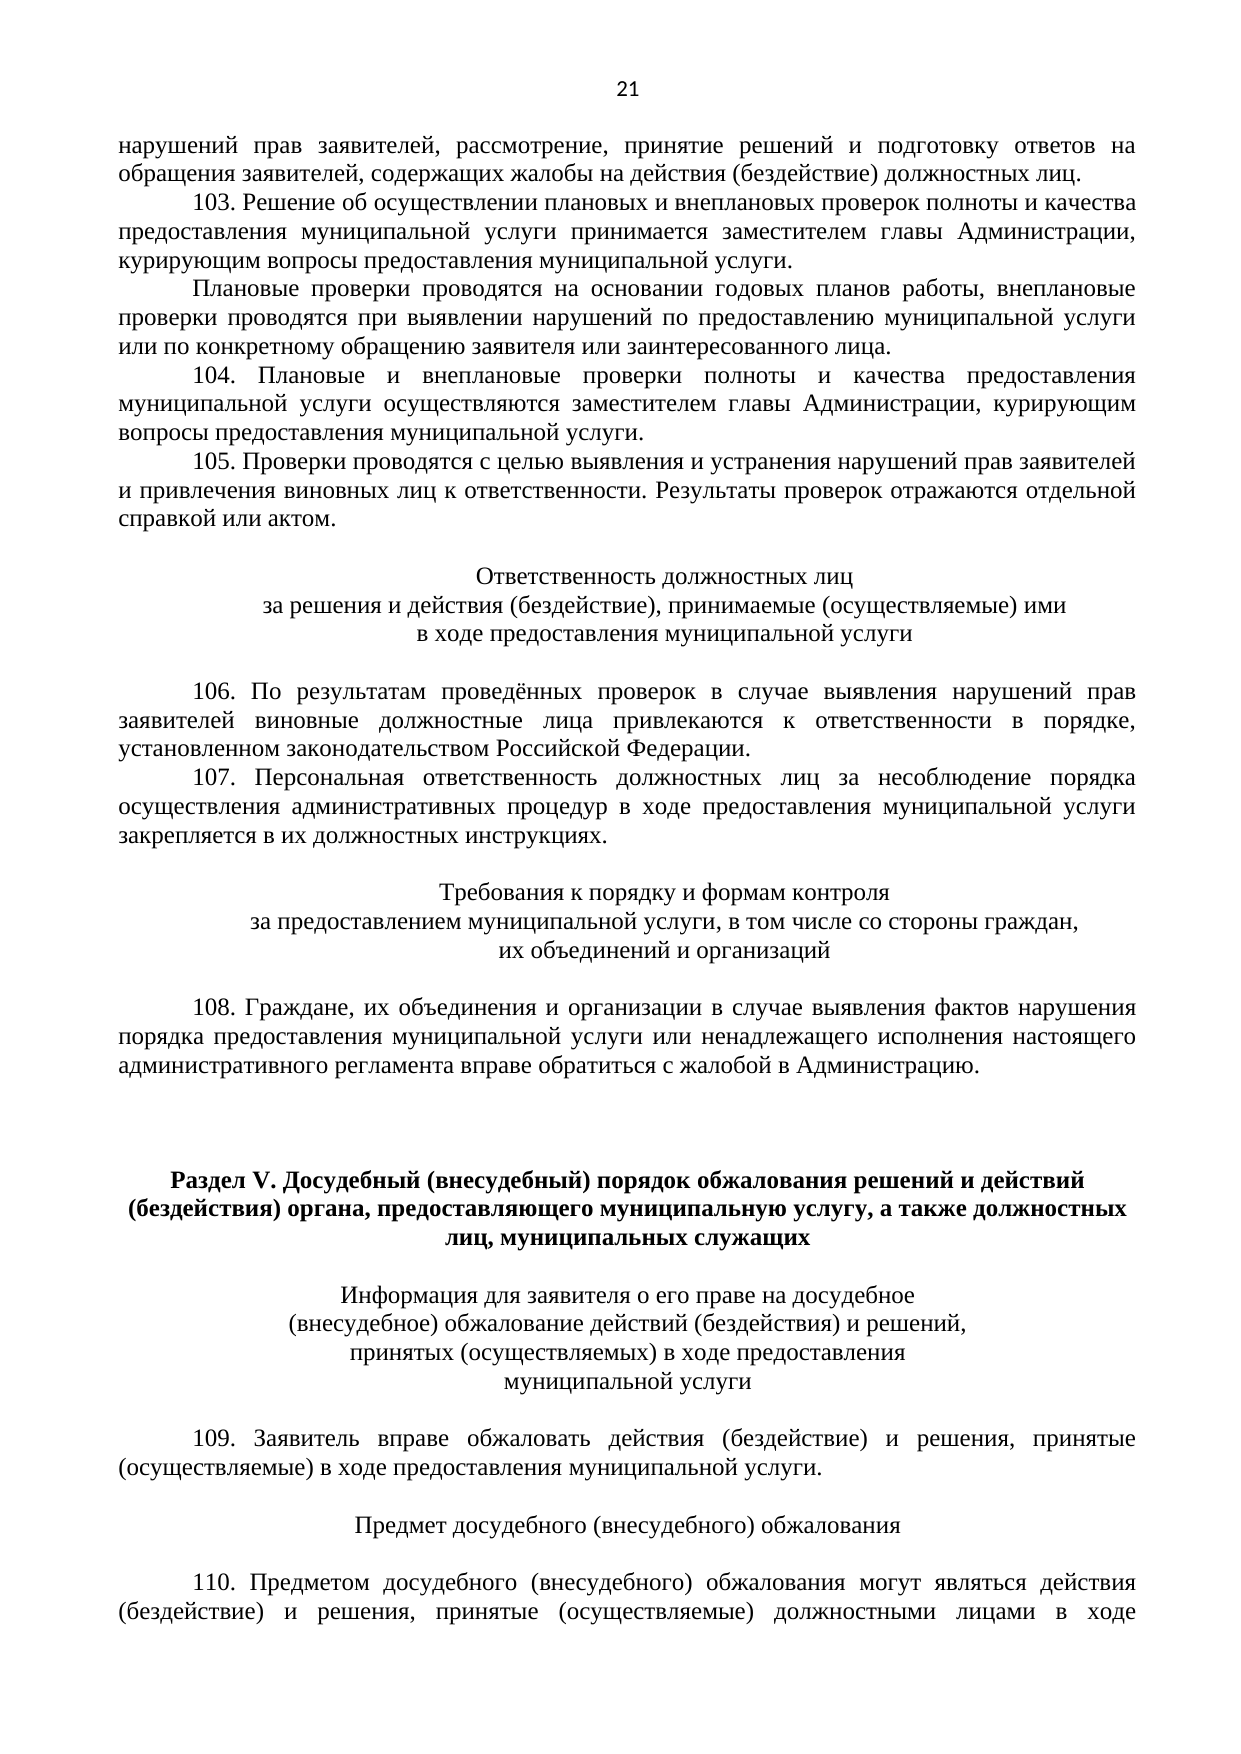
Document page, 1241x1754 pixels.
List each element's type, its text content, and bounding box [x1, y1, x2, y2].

text 104. Плановые и внеплановые проверки полноты и качества предоставления муниципальной услуги осуществляются заместителем главы Администрации, курирующим вопросы предоставления муниципальной услуги. [118, 360, 1137, 446]
text муниципальной услуги [118, 1366, 1137, 1395]
text их объединений и организаций [118, 935, 1137, 963]
text (внесудебное) обжалование действий (бездействия) и решений, [118, 1308, 1137, 1337]
text 105. Проверки проводятся с целью выявления и устранения нарушений прав заявителей и привлечения виновных лиц к ответственности. Результаты проверок отражаются отдельной справкой или актом. [118, 446, 1137, 532]
text 103. Решение об осуществлении плановых и внеплановых проверок полноты и качества предоставления муниципальной услуги принимается заместителем главы Администрации, курирующим вопросы предоставления муниципальной услуги. [118, 187, 1137, 273]
text в ходе предоставления муниципальной услуги [118, 618, 1137, 647]
text принятых (осуществляемых) в ходе предоставления [118, 1337, 1137, 1366]
text Информация для заявителя о его праве на досудебное [118, 1280, 1137, 1308]
text 106. По результатам проведённых проверок в случае выявления нарушений прав заявителей виновные должностные лица привлекаются к ответственности в порядке, установленном законодательством Российской Федерации. [118, 676, 1137, 762]
text Плановые проверки проводятся на основании годовых планов работы, внеплановые проверки проводятся при выявлении нарушений по предоставлению муниципальной услуги или по конкретному обращению заявителя или заинтересованного лица. [118, 273, 1137, 360]
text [118, 130, 1137, 187]
text Требования к порядку и формам контроля [118, 877, 1137, 906]
text за предоставлением муниципальной услуги, в том числе со стороны граждан, [118, 906, 1137, 935]
text за решения и действия (бездействие), принимаемые (осуществляемые) ими [118, 590, 1137, 618]
text Предмет досудебного (внесудебного) обжалования [118, 1510, 1137, 1538]
text Раздел V. Досудебный (внесудебный) порядок обжалования решений и действий (бездействия) органа, предоставляющего муниципальную услугу, а также должностных лиц, муниципальных служащих [118, 1165, 1137, 1251]
text 109. Заявитель вправе обжаловать действия (бездействие) и решения, принятые (осуществляемые) в ходе предоставления муниципальной услуги. [118, 1423, 1137, 1481]
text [118, 1567, 1137, 1625]
text Ответственность должностных лиц [118, 561, 1137, 590]
text 107. Персональная ответственность должностных лиц за несоблюдение порядка осуществления административных процедур в ходе предоставления муниципальной услуги закрепляется в их должностных инструкциях. [118, 762, 1137, 848]
text 108. Граждане, их объединения и организации в случае выявления фактов нарушения порядка предоставления муниципальной услуги или ненадлежащего исполнения настоящего административного регламента вправе обратиться с жалобой в Администрацию. [118, 992, 1137, 1078]
